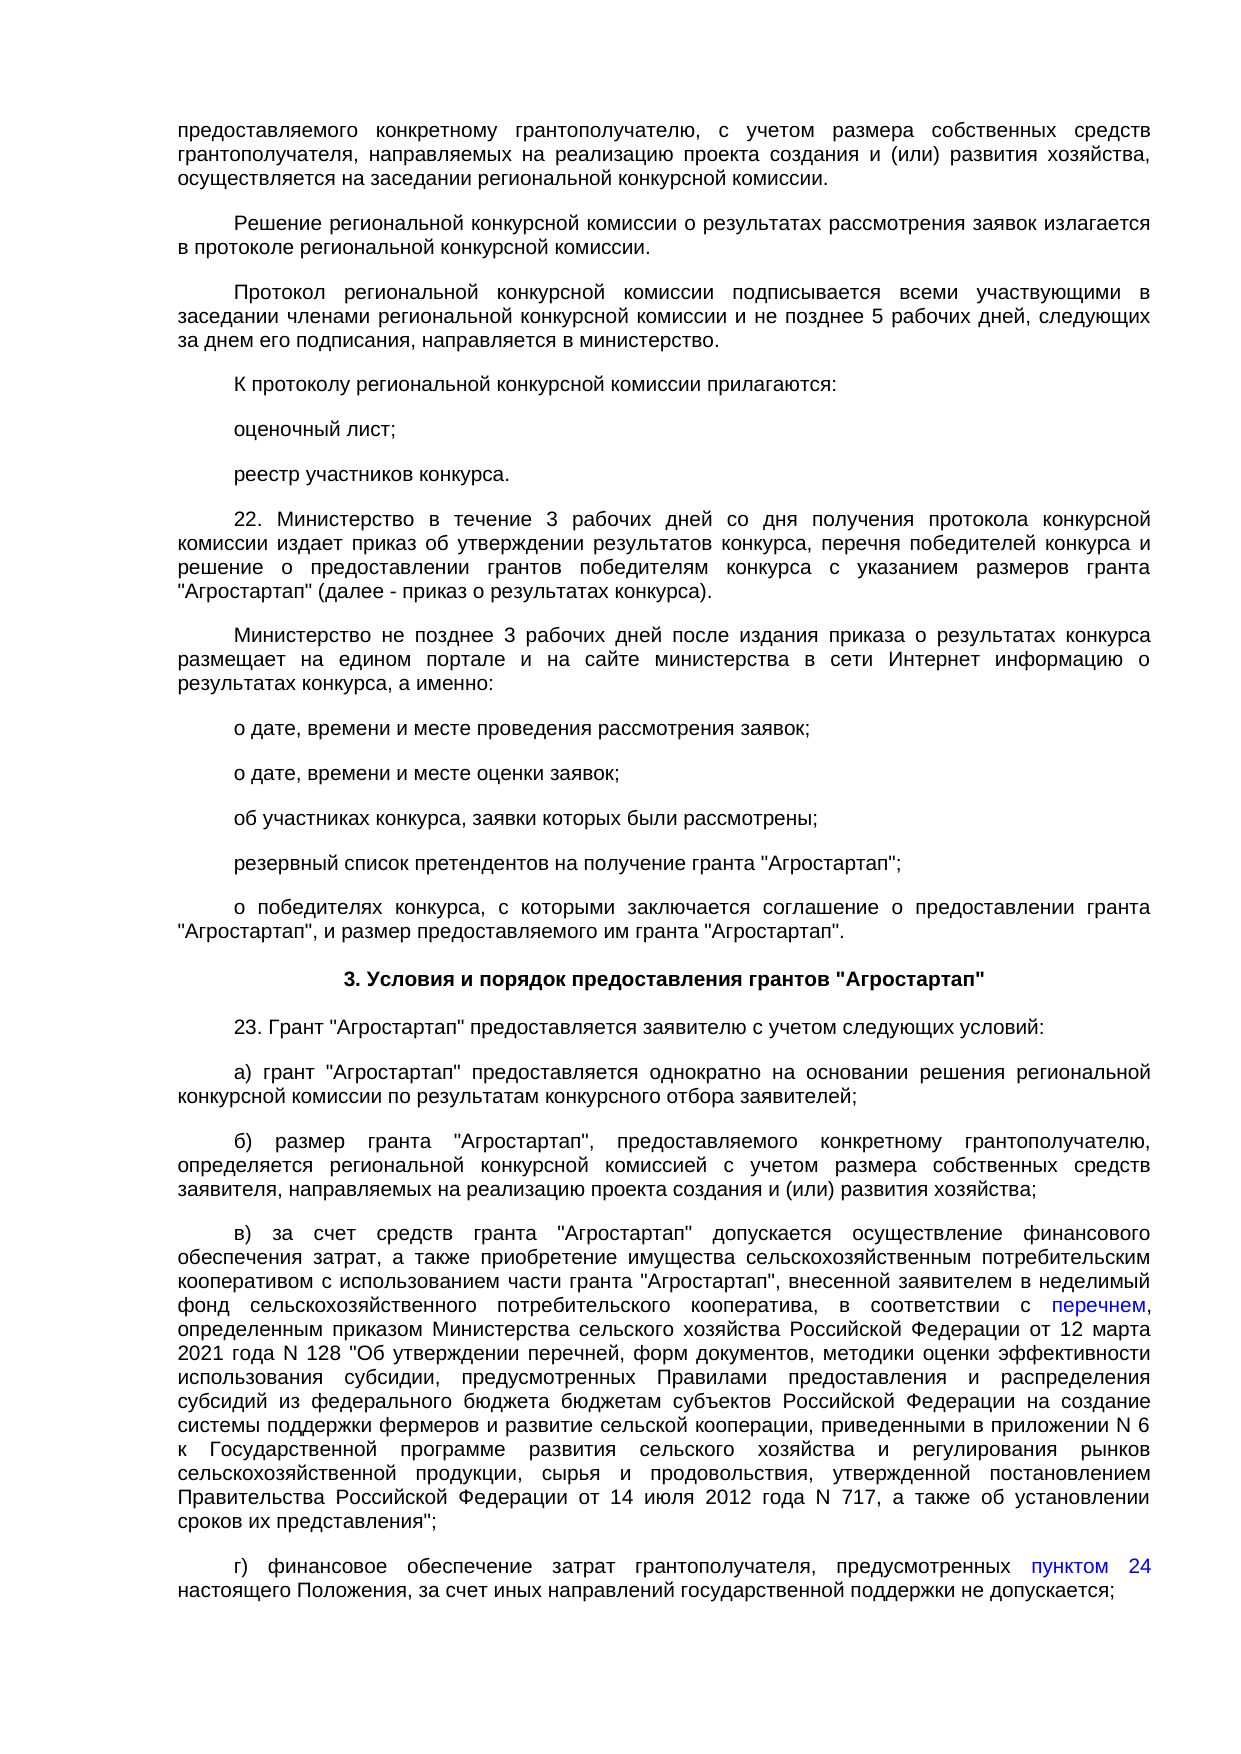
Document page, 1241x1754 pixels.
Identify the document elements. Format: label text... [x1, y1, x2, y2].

text в) за счет средств гранта "Агростартап" допускается осуществление финансового обеспечения затрат, а также приобретение имущества сельскохозяйственным потребительским кооперативом с использованием части гранта "Агростартап", внесенной заявителем в неделимый фонд сельскохозяйственного потребительского кооператива, в соответствии с перечнем, определенным приказом Министерства сельского хозяйства Российской Федерации от 12 марта 2021 года N 128 "Об утверждении перечней, форм документов, методики оценки эффективности использования субсидии, предусмотренных Правилами предоставления и распределения субсидий из федерального бюджета бюджетам субъектов Российской Федерации на создание системы поддержки фермеров и развитие сельской кооперации, приведенными в приложении N 6 к Государственной программе развития сельского хозяйства и регулирования рынков сельскохозяйственной продукции, сырья и продовольствия, утвержденной постановлением Правительства Российской Федерации от 14 июля 2012 года N 717, а также об установлении сроков их представления"; [177, 1221, 1152, 1533]
text а) грант "Агростартап" предоставляется однократно на основании решения региональной конкурсной комиссии по результатам конкурсного отбора заявителей; [177, 1060, 1152, 1108]
text о дате, времени и месте оценки заявок; [177, 761, 1152, 785]
text о дате, времени и месте проведения рассмотрения заявок; [177, 716, 1152, 740]
text б) размер гранта "Агростартап", предоставляемого конкретному грантополучателю, определяется региональной конкурсной комиссией с учетом размера собственных средств заявителя, направляемых на реализацию проекта создания и (или) развития хозяйства; [177, 1128, 1152, 1200]
text резервный список претендентов на получение гранта "Агростартап"; [177, 850, 1152, 874]
text 22. Министерство в течение 3 рабочих дней со дня получения протокола конкурсной комиссии издает приказ об утверждении результатов конкурса, перечня победителей конкурса и решение о предоставлении грантов победителям конкурса с указанием размеров гранта "Агростартап" (далее - приказ о результатах конкурса). [177, 507, 1152, 602]
text К протоколу региональной конкурсной комиссии прилагаются: [177, 372, 1152, 396]
text об участниках конкурса, заявки которых были рассмотрены; [177, 806, 1152, 829]
text 23. Грант "Агростартап" предоставляется заявителю с учетом следующих условий: [177, 1015, 1152, 1039]
title 3. Условия и порядок предоставления грантов "Агростартап" [177, 967, 1152, 991]
text оценочный лист; [177, 417, 1152, 441]
text о победителях конкурса, с которыми заключается соглашение о предоставлении гранта "Агростартап", и размер предоставляемого им гранта "Агростартап". [177, 895, 1152, 943]
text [177, 118, 1152, 190]
text Протокол региональной конкурсной комиссии подписывается всеми участвующими в заседании членами региональной конкурсной комиссии и не позднее 5 рабочих дней, следующих за днем его подписания, направляется в министерство. [177, 279, 1152, 351]
text реестр участников конкурса. [177, 462, 1152, 486]
text Решение региональной конкурсной комиссии о результатах рассмотрения заявок излагается в протоколе региональной конкурсной комиссии. [177, 211, 1152, 259]
text Министерство не позднее 3 рабочих дней после издания приказа о результатах конкурса размещает на едином портале и на сайте министерства в сети Интернет информацию о результатах конкурса, а именно: [177, 623, 1152, 695]
text г) финансовое обеспечение затрат грантополучателя, предусмотренных пунктом 24 настоящего Положения, за счет иных направлений государственной поддержки не допускается; [177, 1553, 1152, 1601]
